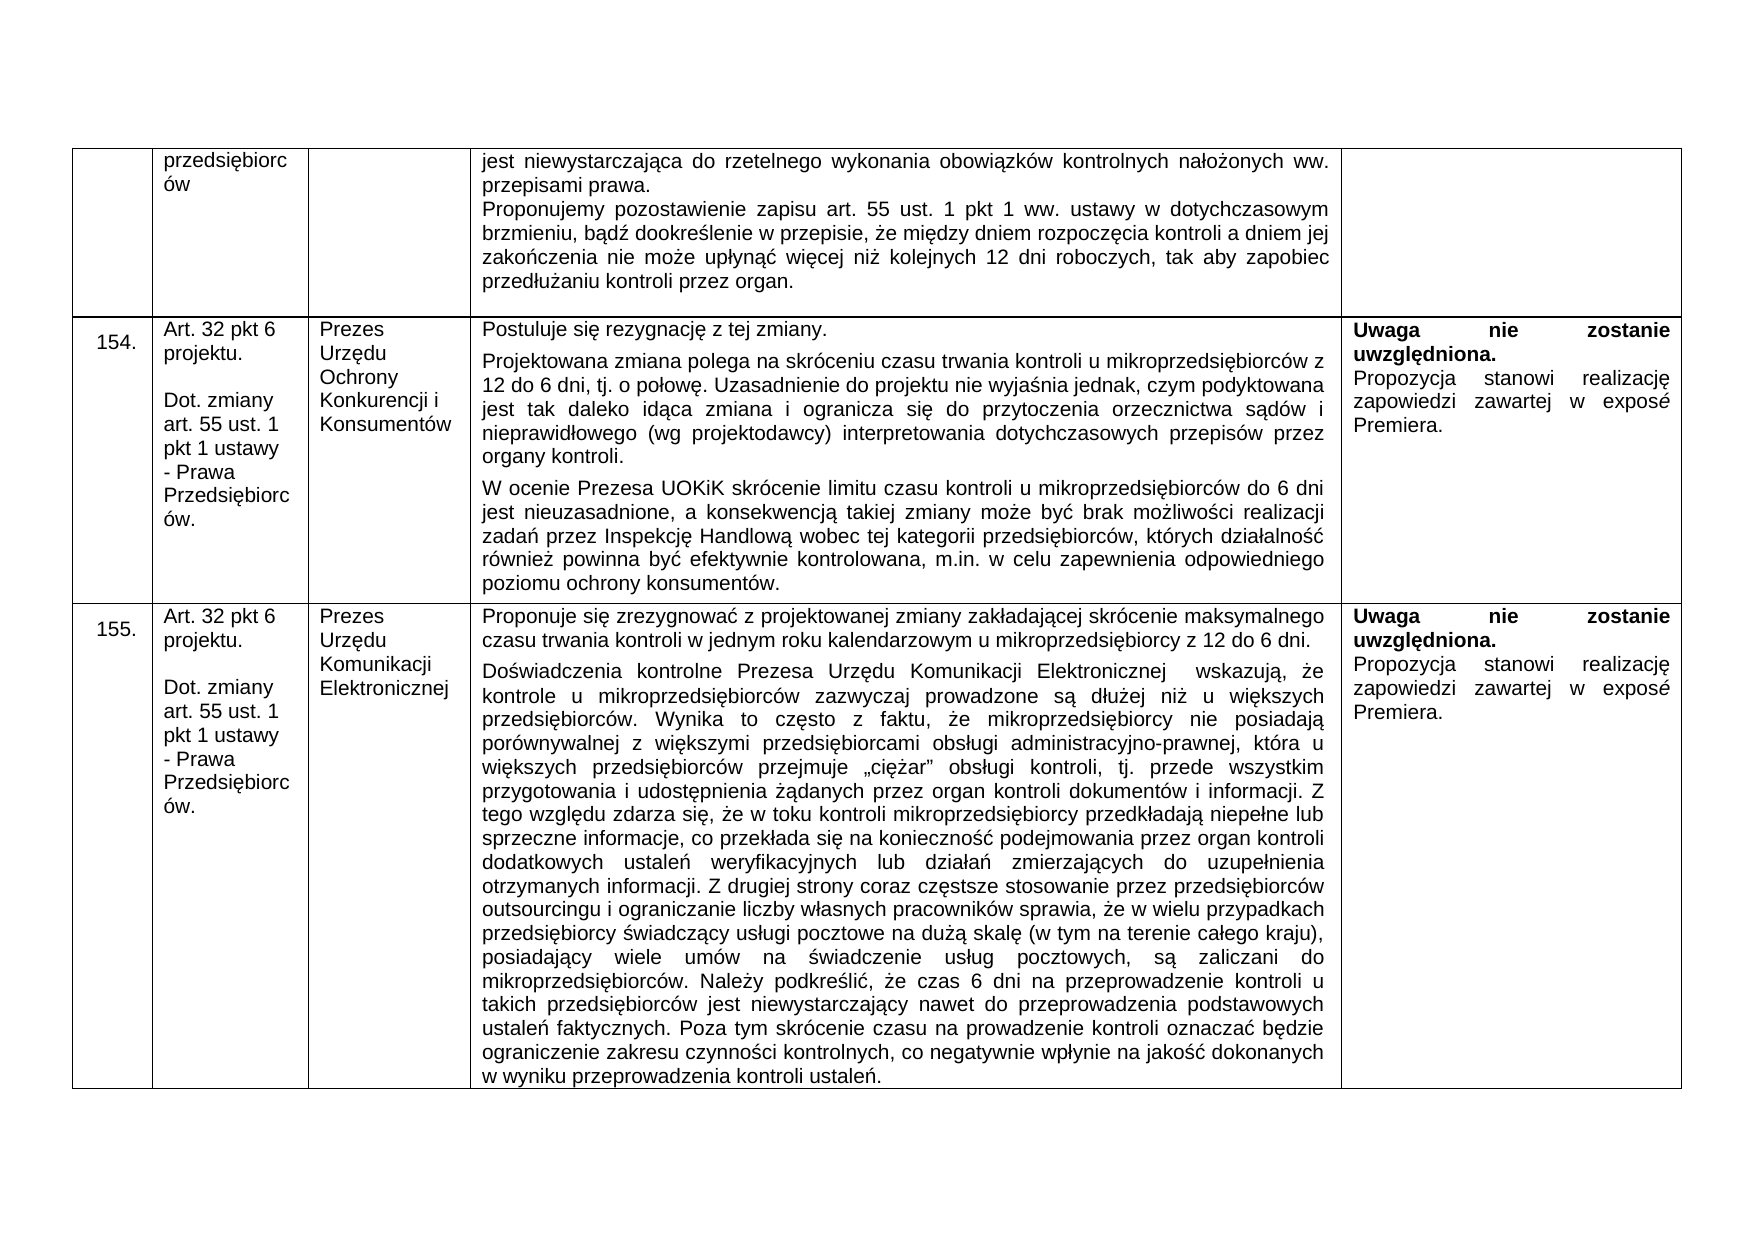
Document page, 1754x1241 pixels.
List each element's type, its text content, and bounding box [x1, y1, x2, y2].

table_cell [73, 149, 152, 316]
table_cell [1342, 149, 1681, 316]
table_cell [73, 318, 152, 603]
table_cell Uwaga nie zostanie uwzględniona. Propozycja stanowi realizację zapowiedzi zawartej w exposé Premiera. [1342, 318, 1681, 603]
table_cell [73, 604, 152, 1087]
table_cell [309, 149, 470, 316]
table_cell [153, 149, 308, 316]
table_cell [309, 604, 470, 1087]
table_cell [153, 604, 308, 1087]
table_cell Postuluje się rezygnację z tej zmiany. Projektowana zmiana polega na skróceniu czasu trwania kontroli u mikroprzedsiębiorców z 12 do 6 dni, tj. o połowę. Uzasadnienie do projektu nie wyjaśnia jednak, czym podyktowana jest tak daleko idąca zmiana i ogranicza się do przytoczenia orzecznictwa sądów i nieprawidłowego (wg projektodawcy) interpretowania dotychczasowych przepisów przez organy kontroli. W ocenie Prezesa UOKiK skrócenie limitu czasu kontroli u mikroprzedsiębiorców do 6 dni jest nieuzasadnione, a konsekwencją takiej zmiany może być brak możliwości realizacji zadań przez Inspekcję Handlową wobec tej kategorii przedsiębiorców, których działalność również powinna być efektywnie kontrolowana, m.in. w celu zapewnienia odpowiedniego poziomu ochrony konsumentów. [471, 318, 1341, 603]
table_cell Prezes Urzędu Ochrony Konkurencji i Konsumentów [309, 318, 470, 603]
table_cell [471, 149, 1341, 316]
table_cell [1342, 604, 1681, 1087]
table_cell Art. 32 pkt 6 projektu. Dot. zmiany art. 55 ust. 1 pkt 1 ustawy - Prawa Przedsiębiorców. [153, 318, 308, 603]
